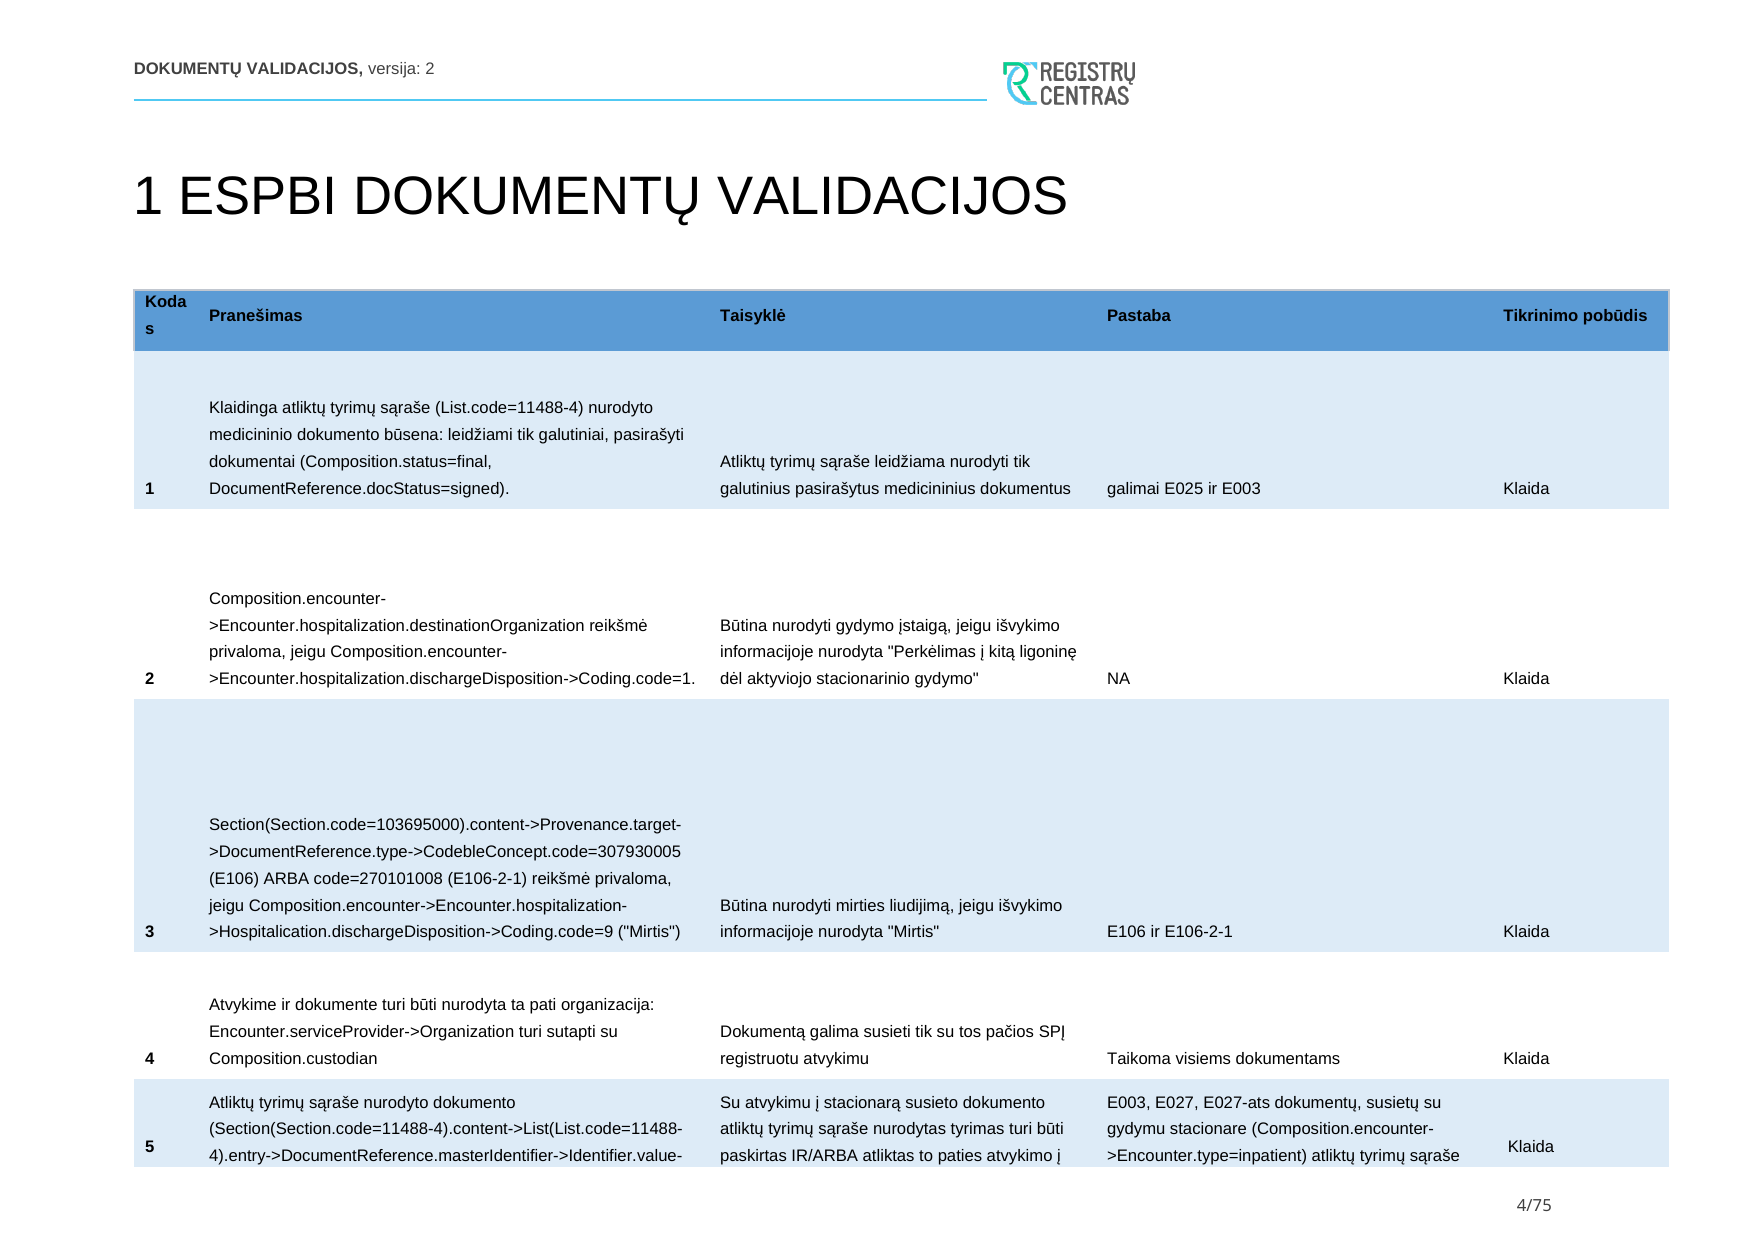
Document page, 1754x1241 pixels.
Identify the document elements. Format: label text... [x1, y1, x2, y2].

table_cell Taikoma visiems dokumentams [1096, 953, 1492, 1079]
table_cell galimai E025 ir E003 [1096, 351, 1492, 509]
table_cell Būtina nurodyti gydymo įstaigą, jeigu išvykimo informacijoje nurodyta "Perkėlimas į kitą ligoninę dėl aktyviojo stacionarinio gydymo" [709, 509, 1096, 699]
subtitle ESPBI DOKUMENTŲ VALIDACIJOS [133, 164, 1551, 226]
table_cell Composition.encounter->Encounter.hospitalization.destinationOrganization reikšmė privaloma, jeigu Composition.encounter->Encounter.hospitalization.dischargeDisposition->Coding.code=1. [198, 509, 709, 699]
table_cell Klaida [1492, 1079, 1669, 1167]
table_cell 3 [134, 699, 198, 952]
table_cell Atvykime ir dokumente turi būti nurodyta ta pati organizacija: Encounter.serviceProvider->Organization turi sutapti su Composition.custodian [198, 953, 709, 1079]
table_cell 4 [134, 953, 198, 1079]
table_cell Klaida [1492, 351, 1669, 509]
table_cell 1 [134, 351, 198, 509]
table_cell 2 [134, 509, 198, 699]
table_cell Būtina nurodyti mirties liudijimą, jeigu išvykimo informacijoje nurodyta "Mirtis" [709, 699, 1096, 952]
table_header Pranešimas [198, 291, 708, 349]
table_header Kodas [135, 291, 197, 349]
table_cell Dokumentą galima susieti tik su tos pačios SPĮ registruotu atvykimu [709, 953, 1096, 1079]
picture [1002, 60, 1136, 106]
table_cell Atliktų tyrimų sąraše leidžiama nurodyti tik galutinius pasirašytus medicininius dokumentus [709, 351, 1096, 509]
table_header Taisyklė [709, 291, 1095, 349]
table_cell Section(Section.code=103695000).content->Provenance.target->DocumentReference.type->CodebleConcept.code=307930005 (E106) ARBA code=270101008 (E106-2-1) reikšmė privaloma, jeigu Composition.encounter->Encounter.hospitalization->Hospitalication.dischargeDisposition->Coding.code=9 ("Mirtis") [198, 699, 709, 952]
table_header Pastaba [1096, 291, 1491, 349]
table_cell Klaida [1492, 953, 1669, 1079]
table_header Tikrinimo pobūdis [1492, 291, 1668, 349]
table_cell Klaidinga atliktų tyrimų sąraše (List.code=11488-4) nurodyto medicininio dokumento būsena: leidžiami tik galutiniai, pasirašyti dokumentai (Composition.status=final, DocumentReference.docStatus=signed). [198, 351, 709, 509]
table_cell 5 [134, 1079, 198, 1167]
table_cell NA [1096, 509, 1492, 699]
table_cell Klaida [1492, 699, 1669, 952]
table_cell E106 ir E106-2-1 [1096, 699, 1492, 952]
table_cell Klaida [1492, 509, 1669, 699]
